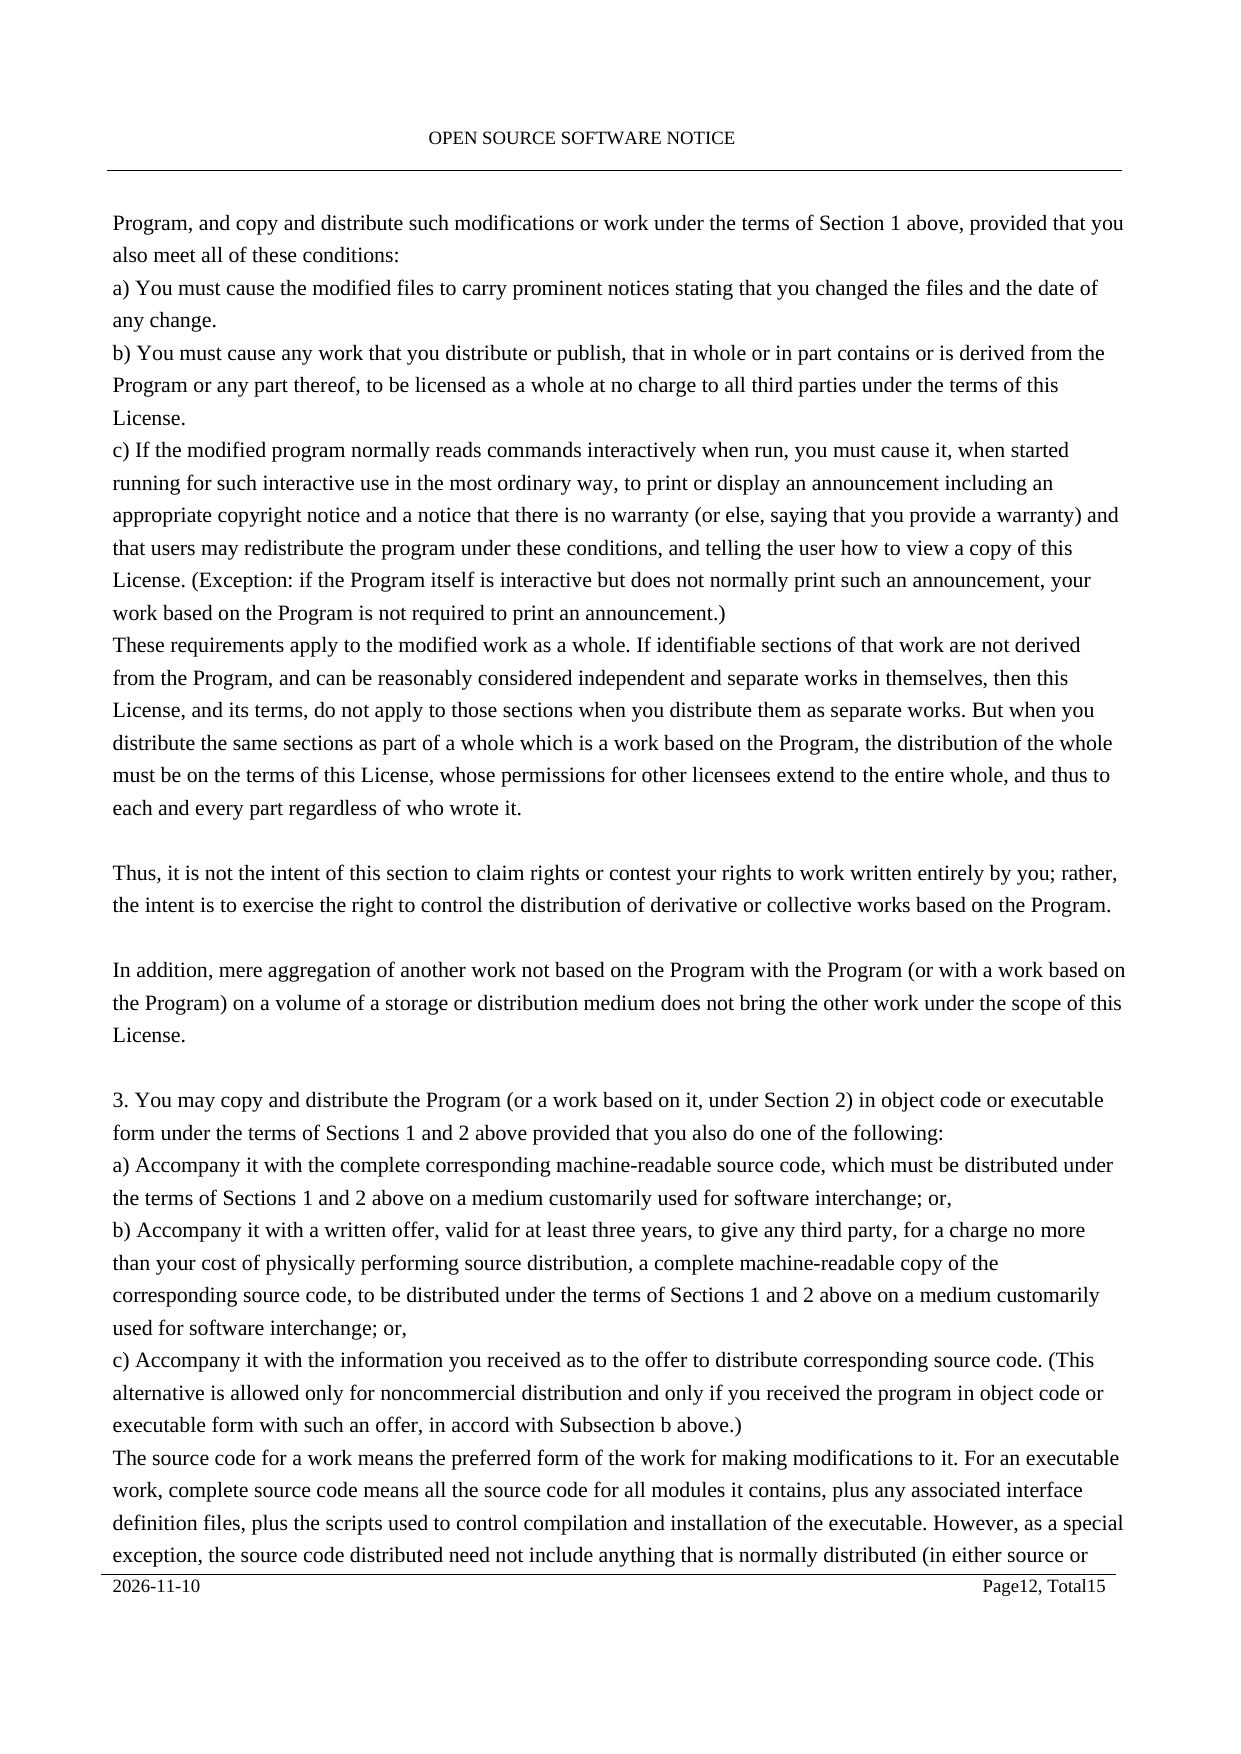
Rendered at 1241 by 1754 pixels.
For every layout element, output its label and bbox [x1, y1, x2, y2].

text [112, 206, 1128, 1571]
